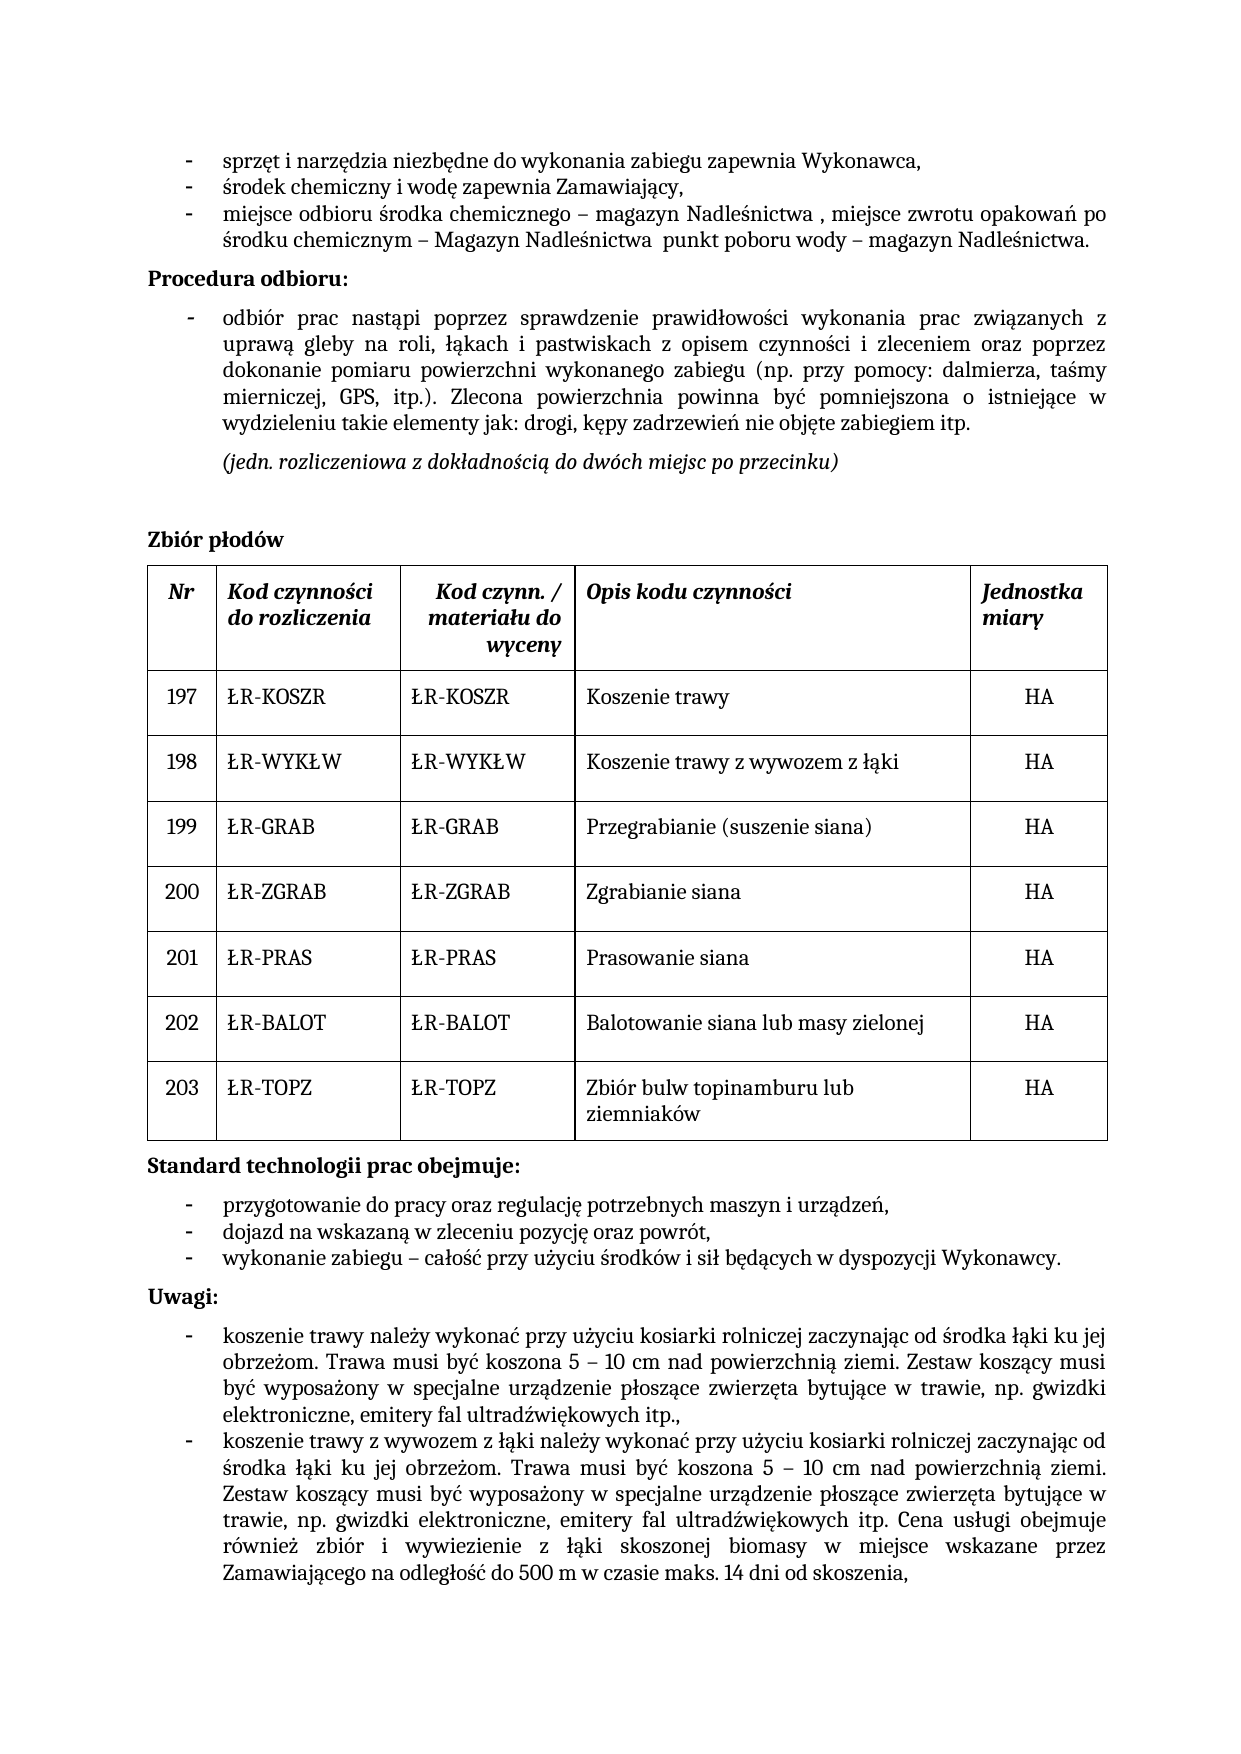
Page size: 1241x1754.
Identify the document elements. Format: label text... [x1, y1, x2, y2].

list koszenie trawy należy wykonać przy użyciu kosiarki rolniczej zaczynając od środka łąki ku jej obrzeżom. Trawa musi być koszona 5 – 10 cm nad powierzchnią ziemi. Zestaw koszący musi być wyposażony w specjalne urządzenie płoszące zwierzęta bytujące w trawie, np. gwizdki elektroniczne, emitery fal ultradźwiękowych itp., [185, 1322, 1107, 1428]
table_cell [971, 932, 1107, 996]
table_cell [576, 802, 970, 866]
text Zbiór płodów [148, 526, 1107, 553]
list koszenie trawy z wywozem z łąki należy wykonać przy użyciu kosiarki rolniczej zaczynając od środka łąki ku jej obrzeżom. Trawa musi być koszona 5 – 10 cm nad powierzchnią ziemi. Zestaw koszący musi być wyposażony w specjalne urządzenie płoszące zwierzęta bytujące w trawie, np. gwizdki elektroniczne, emitery fal ultradźwiękowych itp. Cena usługi obejmuje również zbiór i wywiezienie z łąki skoszonej biomasy w miejsce wskazane przez Zamawiającego na odległość do 500 m w czasie maks. 14 dni od skoszenia, [185, 1428, 1107, 1586]
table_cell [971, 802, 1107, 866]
text (jedn. rozliczeniowa z dokładnością do dwóch miejsc po przecinku) [148, 449, 1107, 475]
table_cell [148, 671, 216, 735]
text Standard technologii prac obejmuje: [148, 1153, 1107, 1179]
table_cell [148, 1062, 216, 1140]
list wykonanie zabiegu – całość przy użyciu środków i sił będących w dyspozycji Wykonawcy. [185, 1245, 1107, 1271]
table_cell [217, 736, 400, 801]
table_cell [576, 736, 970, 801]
list dojazd na wskazaną w zleceniu pozycję oraz powrót, [185, 1218, 1107, 1245]
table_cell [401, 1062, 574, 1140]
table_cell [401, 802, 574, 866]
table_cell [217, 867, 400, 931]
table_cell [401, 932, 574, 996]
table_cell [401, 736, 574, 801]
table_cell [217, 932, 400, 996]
list przygotowanie do pracy oraz regulację potrzebnych maszyn i urządzeń, [185, 1192, 1107, 1218]
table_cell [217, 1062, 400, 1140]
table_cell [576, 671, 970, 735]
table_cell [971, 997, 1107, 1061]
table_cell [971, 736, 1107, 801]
list sprzęt i narzędzia niezbędne do wykonania zabiegu zapewnia Wykonawca, [185, 148, 1107, 174]
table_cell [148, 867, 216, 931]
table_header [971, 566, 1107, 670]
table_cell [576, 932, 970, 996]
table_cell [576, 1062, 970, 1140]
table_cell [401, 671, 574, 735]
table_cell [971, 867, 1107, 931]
list miejsce odbioru środka chemicznego – magazyn Nadleśnictwa , miejsce zwrotu opakowań po środku chemicznym – Magazyn Nadleśnictwa punkt poboru wody – magazyn Nadleśnictwa. [185, 200, 1107, 253]
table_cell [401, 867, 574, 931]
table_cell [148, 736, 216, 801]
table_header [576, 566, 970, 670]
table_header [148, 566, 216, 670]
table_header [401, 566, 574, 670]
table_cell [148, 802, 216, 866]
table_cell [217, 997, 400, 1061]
list środek chemiczny i wodę zapewnia Zamawiający, [185, 174, 1107, 200]
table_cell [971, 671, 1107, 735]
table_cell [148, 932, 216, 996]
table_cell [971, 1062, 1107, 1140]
list odbiór prac nastąpi poprzez sprawdzenie prawidłowości wykonania prac związanych z uprawą gleby na roli, łąkach i pastwiskach z opisem czynności i zleceniem oraz poprzez dokonanie pomiaru powierzchni wykonanego zabiegu (np. przy pomocy: dalmierza, taśmy mierniczej, GPS, itp.). Zlecona powierzchnia powinna być pomniejszona o istniejące w wydzieleniu takie elementy jak: drogi, kępy zadrzewień nie objęte zabiegiem itp. [185, 304, 1107, 436]
text Uwagi: [148, 1284, 1107, 1310]
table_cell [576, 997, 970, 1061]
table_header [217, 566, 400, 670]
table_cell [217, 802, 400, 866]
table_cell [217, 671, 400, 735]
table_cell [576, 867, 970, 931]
text Procedura odbioru: [148, 266, 1107, 292]
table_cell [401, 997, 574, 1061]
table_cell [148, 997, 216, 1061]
